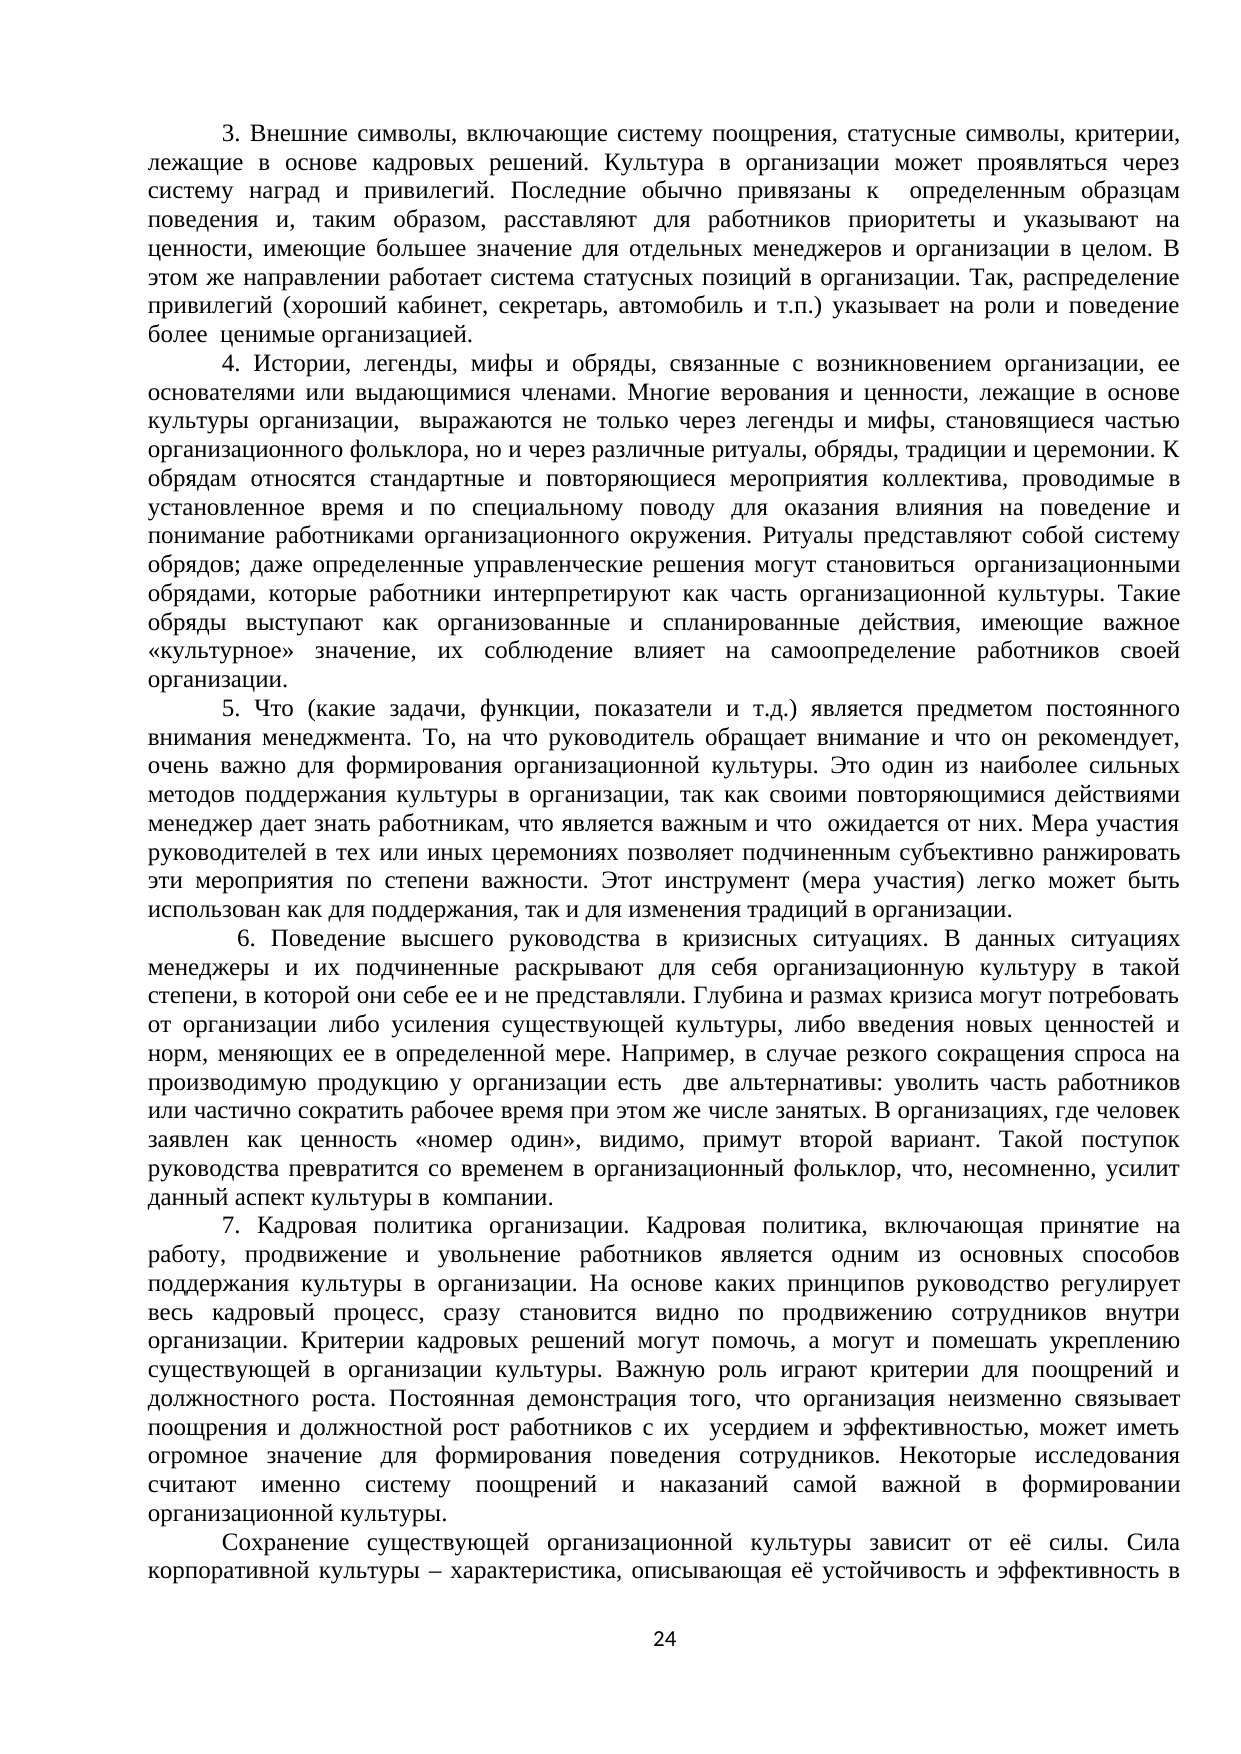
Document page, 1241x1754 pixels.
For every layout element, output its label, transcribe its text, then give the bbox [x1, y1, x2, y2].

text 3. Внешние символы, включающие систему поощрения, статусные символы, критерии, лежащие в основе кадровых решений. Культура в организации может проявляться через систему наград и привилегий. Последние обычно привязаны к определенным образцам поведения и, таким образом, расставляют для работников приоритеты и указывают на ценности, имеющие большее значение для отдельных менеджеров и организации в целом. В этом же направлении работает система статусных позиций в организации. Так, распределение привилегий (хороший кабинет, секретарь, автомобиль и т.п.) указывает на роли и поведение более ценимые организацией. [148, 118, 1181, 348]
text 4. Истории, легенды, мифы и обряды, связанные с возникновением организации, ее основателями или выдающимися членами. Многие верования и ценности, лежащие в основе культуры организации, выражаются не только через легенды и мифы, становящиеся частью организационного фольклора, но и через различные ритуалы, обряды, традиции и церемонии. К обрядам относятся стандартные и повторяющиеся мероприятия коллектива, проводимые в установленное время и по специальному поводу для оказания влияния на поведение и понимание работниками организационного окружения. Ритуалы представляют собой систему обрядов; даже определенные управленческие решения могут становиться организационными обрядами, которые работники интерпретируют как часть организационной культуры. Такие обряды выступают как организованные и спланированные действия, имеющие важное «культурное» значение, их соблюдение влияет на самоопределение работников своей организации. [148, 348, 1181, 693]
text 7. Кадровая политика организации. Кадровая политика, включающая принятие на работу, продвижение и увольнение работников является одним из основных способов поддержания культуры в организации. На основе каких принципов руководство регулирует весь кадровый процесс, сразу становится видно по продвижению сотрудников внутри организации. Критерии кадровых решений могут помочь, а могут и помешать укреплению существующей в организации культуры. Важную роль играют критерии для поощрений и должностного роста. Постоянная демонстрация того, что организация неизменно связывает поощрения и должностной рост работников с их усердием и эффективностью, может иметь огромное значение для формирования поведения сотрудников. Некоторые исследования считают именно систему поощрений и наказаний самой важной в формировании организационной культуры. [148, 1211, 1181, 1527]
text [148, 1527, 1181, 1584]
text 5. Что (какие задачи, функции, показатели и т.д.) является предметом постоянного внимания менеджмента. То, на что руководитель обращает внимание и что он рекомендует, очень важно для формирования организационной культуры. Это один из наиболее сильных методов поддержания культуры в организации, так как своими повторяющимися действиями менеджер дает знать работникам, что является важным и что ожидается от них. Мера участия руководителей в тех или иных церемониях позволяет подчиненным субъективно ранжировать эти мероприятия по степени важности. Этот инструмент (мера участия) легко может быть использован как для поддержания, так и для изменения традиций в организации. [148, 693, 1181, 923]
text 6. Поведение высшего руководства в кризисных ситуациях. В данных ситуациях менеджеры и их подчиненные раскрывают для себя организационную культуру в такой степени, в которой они себе ее и не представляли. Глубина и размах кризиса могут потребовать от организации либо усиления существующей культуры, либо введения новых ценностей и норм, меняющих ее в определенной мере. Например, в случае резкого сокращения спроса на производимую продукцию у организации есть две альтернативы: уволить часть работников или частично сократить рабочее время при этом же числе занятых. В организациях, где человек заявлен как ценность «номер один», видимо, примут второй вариант. Такой поступок руководства превратится со временем в организационный фольклор, что, несомненно, усилит данный аспект культуры в компании. [148, 923, 1181, 1211]
